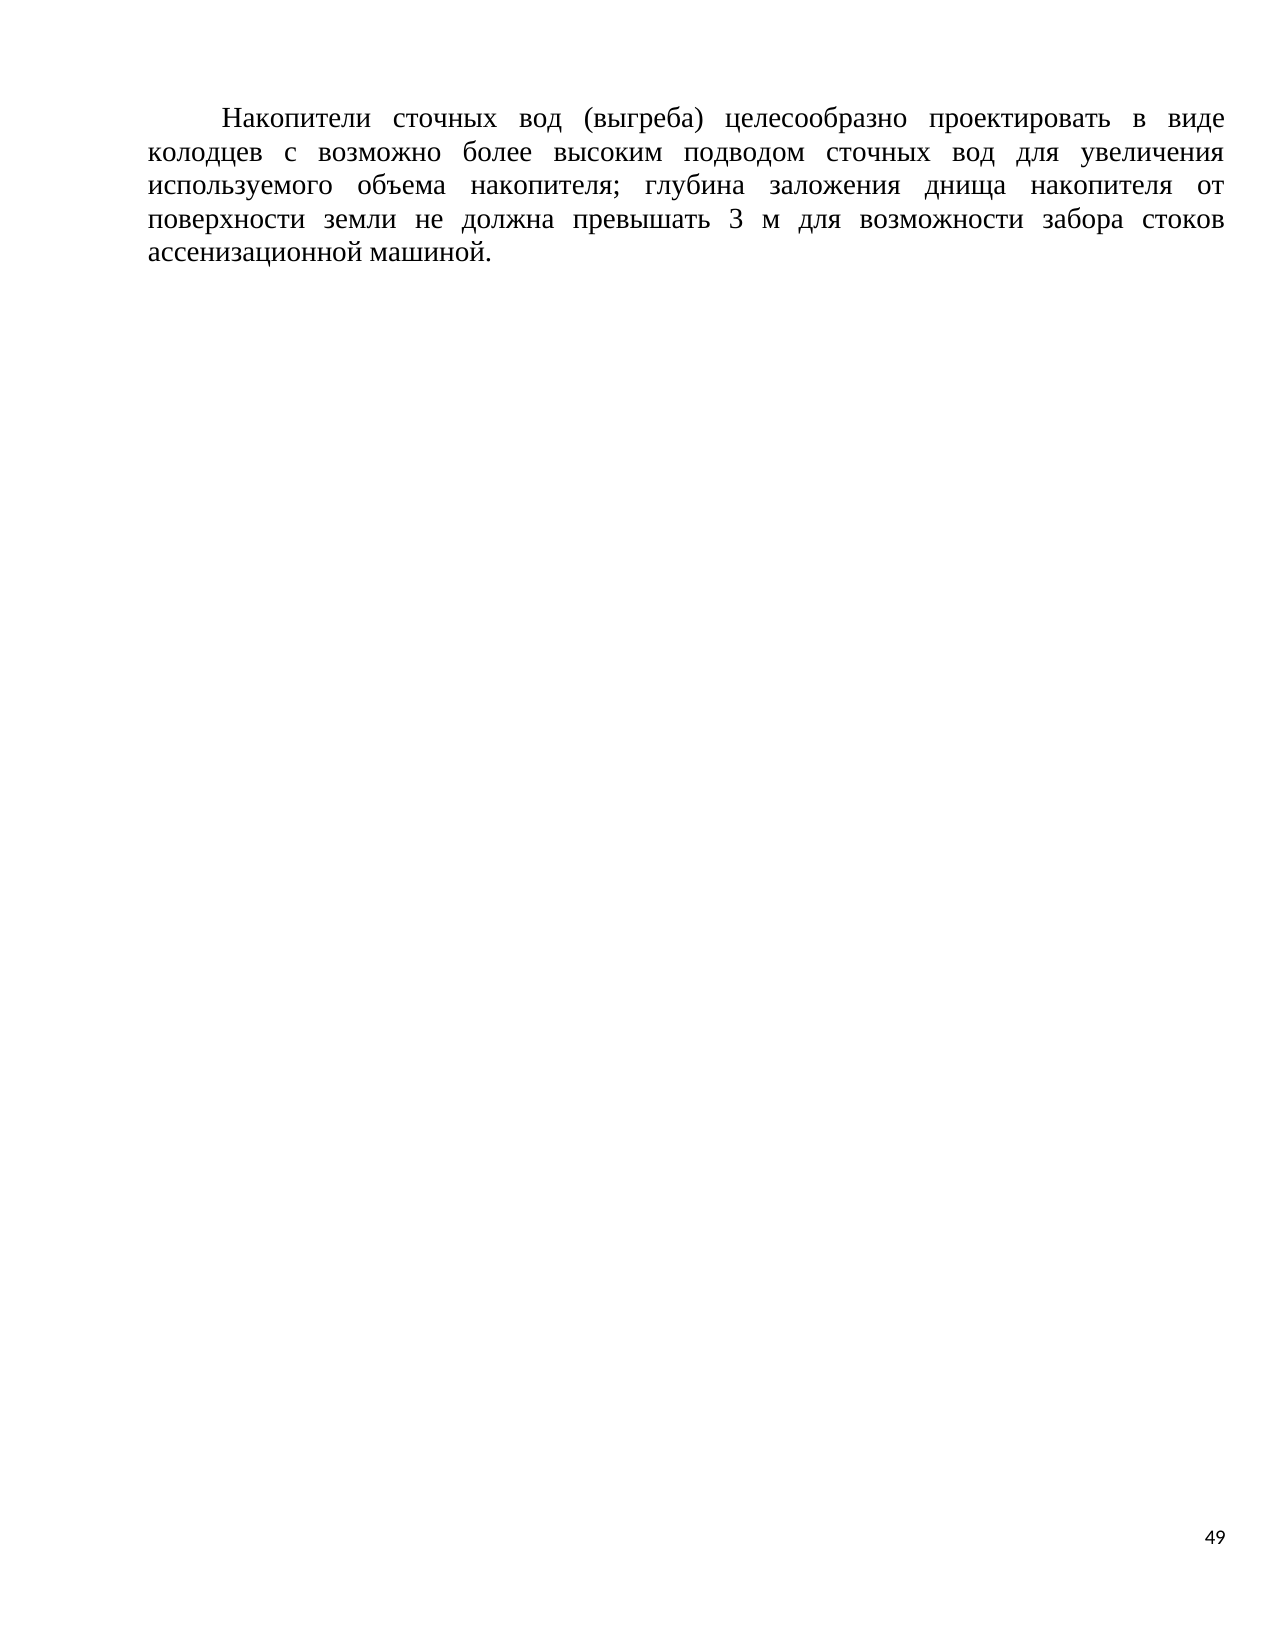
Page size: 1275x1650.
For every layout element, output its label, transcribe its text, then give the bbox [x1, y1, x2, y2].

text Накопители сточных вод (выгреба) целесообразно проектировать в виде колодцев с возможно более высоким подводом сточных вод для увеличения используемого объема накопителя; глубина заложения днища накопителя от поверхности земли не должна превышать 3 м для возможности забора стоков ассенизационной машиной. [148, 100, 1226, 268]
